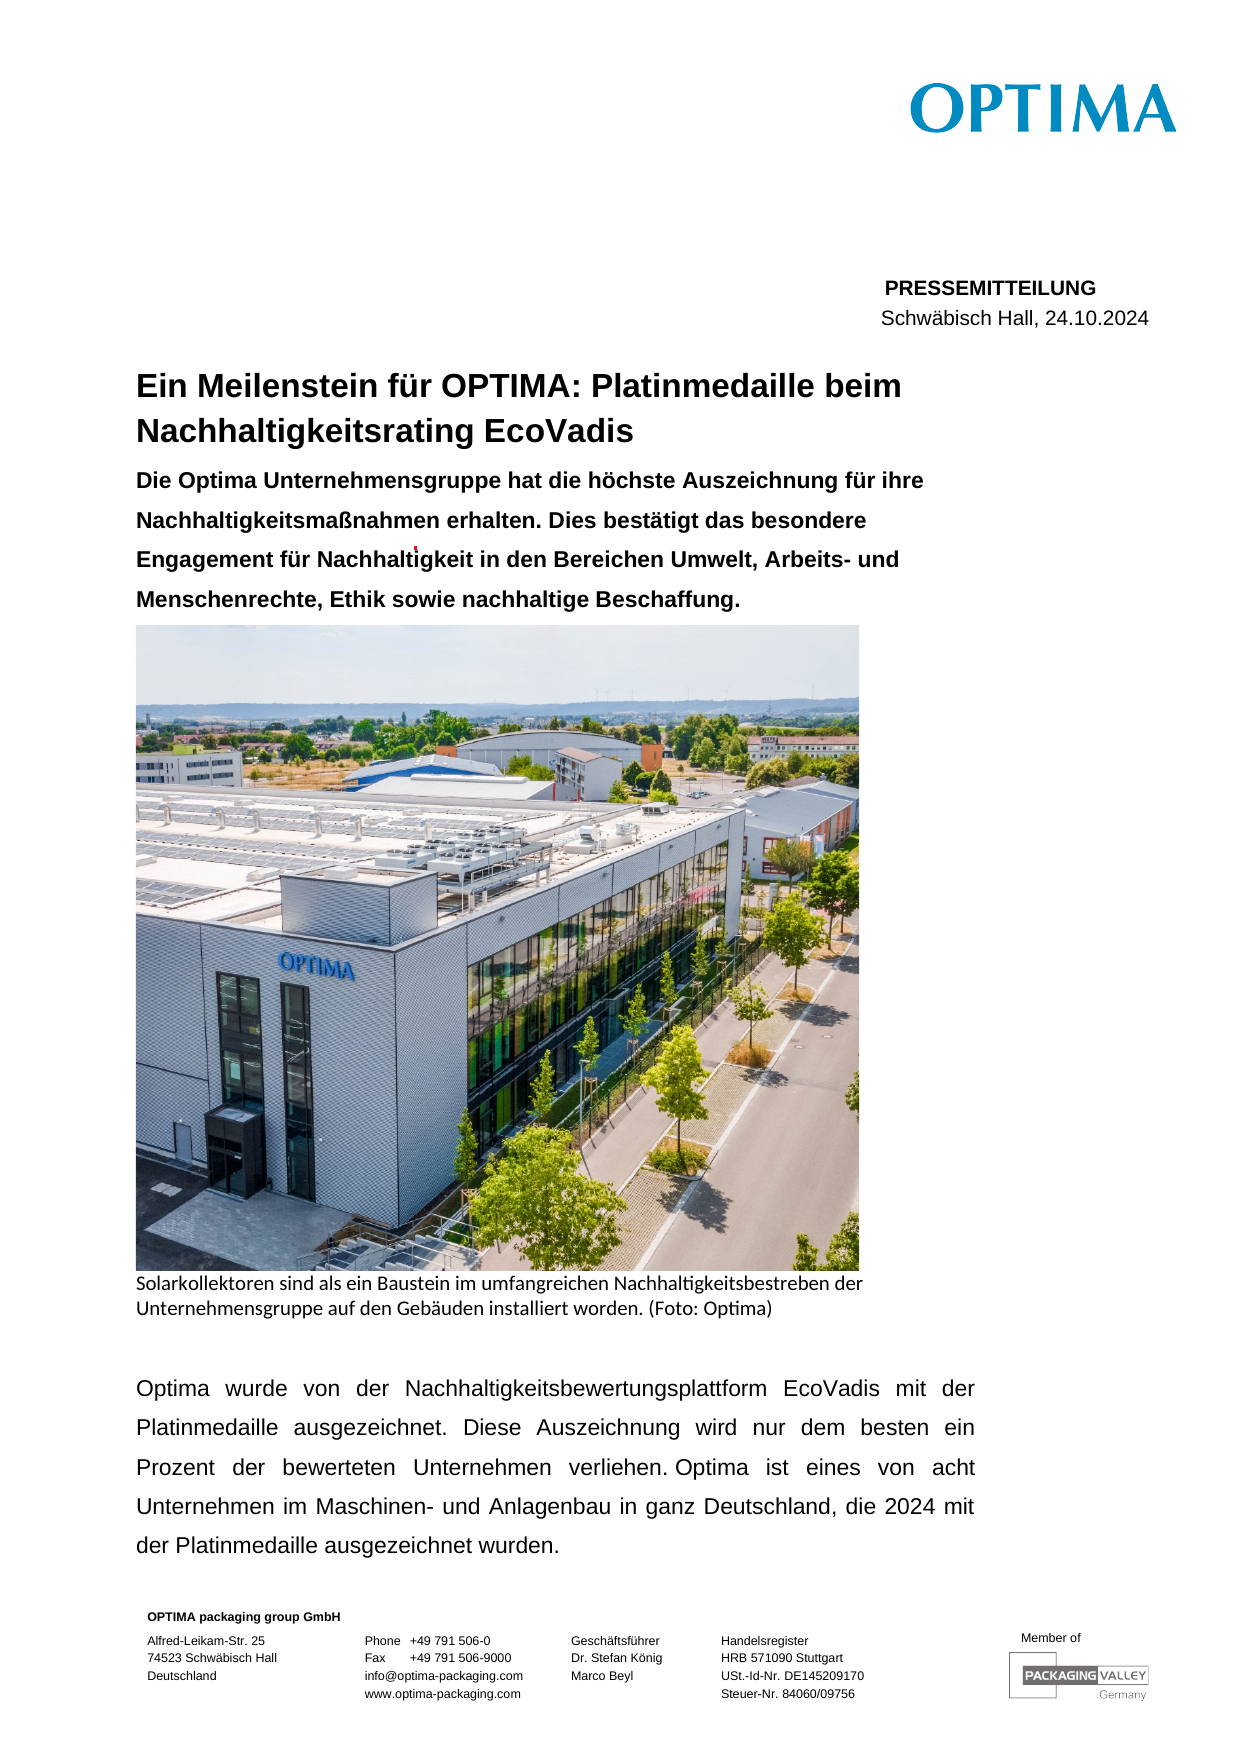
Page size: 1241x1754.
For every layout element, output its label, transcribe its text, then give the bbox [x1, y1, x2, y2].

text Schwäbisch Hall, 24.10.2024 [136, 306, 1240, 330]
picture [1147, 99, 1157, 113]
picture [910, 83, 929, 102]
text Die Optima Unternehmensgruppe hat die höchste Auszeichnung für ihre Nachhaltigkeitsmaßnahmen erhalten. Dies bestätigt das besondere Engagement für Nachhaltigkeit in den Bereichen Umwelt, Arbeits- und Menschenrechte, Ethik sowie nachhaltige Beschaffung. [136, 467, 975, 612]
picture [910, 115, 928, 133]
text Optima wurde von der Nachhaltigkeitsbewertungsplattform EcoVadis mit der Platinmedaille ausgezeichnet. Diese Auszeichnung wird nur dem besten ein Prozent der bewerteten Unternehmen verliehen. Optima ist eines von acht Unternehmen im Maschinen- und Anlagenbau in ganz Deutschland, die 2024 mit der Platinmedaille ausgezeichnet wurden. [136, 1374, 975, 1559]
picture [135, 625, 860, 1271]
list Solarkollektoren sind als ein Baustein im umfangreichen Nachhaltigkeitsbestreben der Unternehmensgruppe auf den Gebäuden installiert worden. (Foto: Optima) [136, 1270, 975, 1321]
picture [922, 88, 951, 128]
picture [1009, 1652, 1149, 1701]
list Ein Meilenstein für OPTIMA: Platinmedaille beim Nachhaltigkeitsrating EcoVadis [136, 366, 975, 449]
text PRESSEMITTEILUNG [136, 276, 1240, 300]
picture [945, 83, 1177, 133]
picture [1159, 83, 1177, 129]
